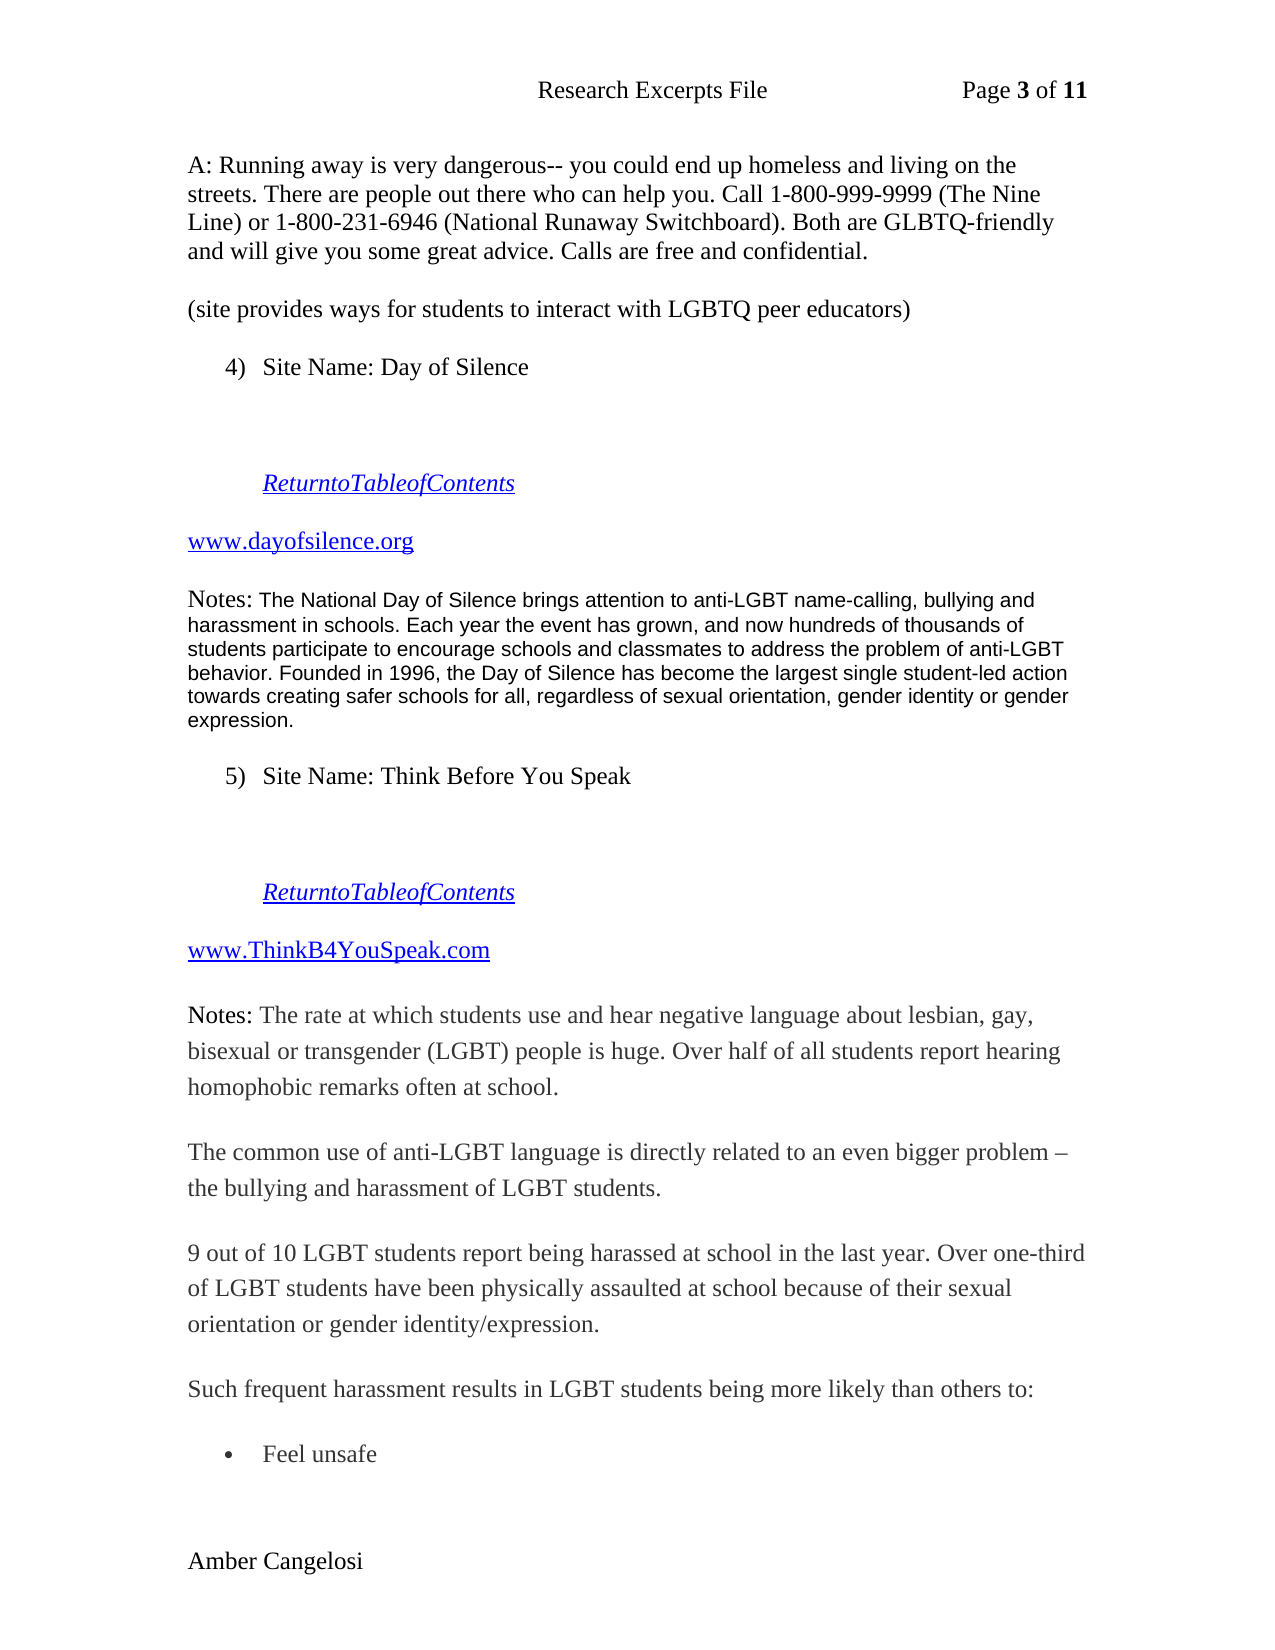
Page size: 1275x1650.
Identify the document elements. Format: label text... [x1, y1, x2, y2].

text 9 out of 10 LGBT students report being harassed at school in the last year. Over one-third of LGBT students have been physically assaulted at school because of their sexual orientation or gender identity/expression. [187, 1231, 1087, 1338]
text www.dayofsilence.org [187, 526, 1087, 554]
text Such frequent harassment results in LGBT students being more likely than others to: [187, 1367, 1087, 1403]
text ReturntoTableofContents [262, 877, 1087, 906]
text The common use of anti-LGBT language is directly related to an even bigger problem – the bullying and harassment of LGBT students. [187, 1130, 1087, 1201]
text ReturntoTableofContents [262, 468, 1087, 497]
text Notes: The rate at which students use and hear negative language about lesbian, gay, bisexual or transgender (LGBT) people is huge. Over half of all students report hearing homophobic remarks often at school. [187, 993, 1087, 1101]
text Notes: The National Day of Silence brings attention to anti-LGBT name-calling, bullying and harassment in schools. Each year the event has grown, and now hundreds of thousands of students participate to encourage schools and classmates to address the problem of anti-LGBT behavior. Founded in 1996, the Day of Silence has become the largest single student-led action towards creating safer schools for all, regardless of sexual orientation, gender identity or gender expression. [187, 584, 1087, 732]
list Feel unsafe [225, 1432, 1087, 1468]
text A: Running away is very dangerous-- you could end up homeless and living on the streets. There are people out there who can help you. Call 1-800-999-9999 (The Nine Line) or 1-800-231-6946 (National Runaway Switchboard). Both are GLBTQ-friendly and will give you some great advice. Calls are free and confidential. [187, 150, 1087, 265]
list Site Name: Think Before You Speak [225, 761, 1087, 790]
list Site Name: Day of Silence [225, 352, 1087, 381]
text www.ThinkB4YouSpeak.com [187, 935, 1087, 964]
text (site provides ways for students to interact with LGBTQ peer educators) [187, 294, 1087, 323]
